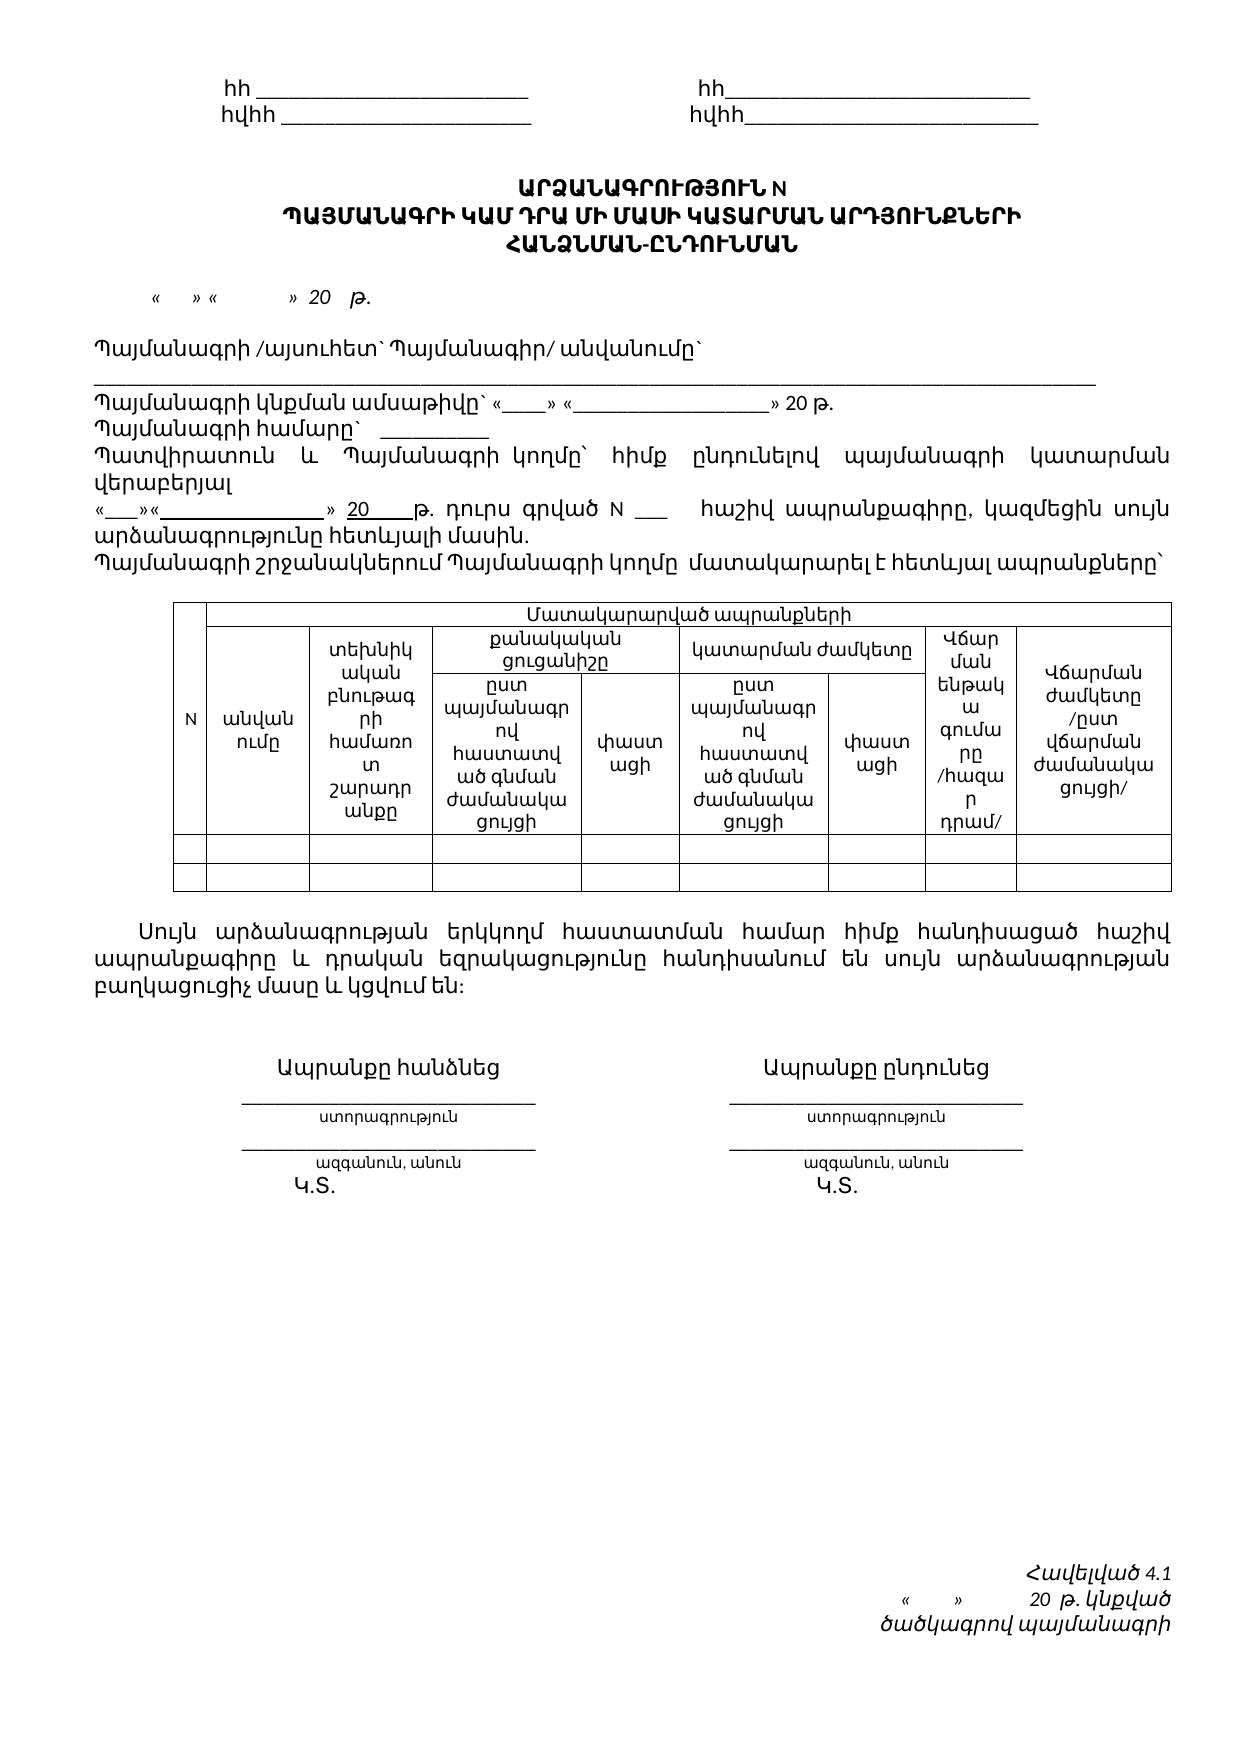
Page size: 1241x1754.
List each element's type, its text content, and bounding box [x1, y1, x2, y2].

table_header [145, 75, 607, 128]
text ՀԱՆՁՆՄԱՆ-ԸՆԴՈՒՆՄԱՆ [94, 230, 1171, 258]
table_cell [680, 864, 828, 891]
table_cell [310, 864, 432, 891]
table_cell Կ.Տ. [145, 1173, 632, 1199]
table_cell [829, 835, 925, 862]
table_cell [582, 864, 679, 891]
table_cell [207, 864, 309, 891]
table_cell [433, 864, 581, 891]
text Պայմանագրի /այսուհետ` Պայմանագիր/ անվանումը` ____________________________________________________________________________________________ [94, 336, 1171, 389]
table_cell [207, 835, 309, 862]
table_cell ___________________________ ստորագրություն [145, 1081, 632, 1127]
table_cell [829, 864, 925, 891]
text Պայմանագրի համարը` __________ [94, 416, 1171, 442]
table_header Ապրանքը ընդունեց [633, 1054, 1120, 1081]
table_header Մատակարարված ապրանքների [207, 603, 1171, 626]
text Սույն արձանագրության երկկողմ հաստատման համար հիմք հանդիսացած հաշիվ ապրանքագիրը և դրական եզրակացությունը հանդիսանում են սույն արձանագրության բաղկացուցիչ մասը և կցվում են: [94, 918, 1171, 998]
table_cell Կ.Տ. [633, 1173, 1120, 1199]
text ծածկագրով պայմանագրի [94, 1611, 1171, 1637]
table_cell [433, 835, 581, 862]
table_cell փաստացի [829, 674, 925, 834]
text Պայմանագրի շրջանակներում Պայմանագրի կողմը մատակարարել է հետևյալ ապրանքները՝ [94, 549, 1171, 576]
table_cell կատարման ժամկետը [680, 627, 925, 672]
table_cell փաստացի [582, 674, 679, 834]
table_cell տեխնիկական բնութագրի համառոտ շարադրանքը [310, 627, 432, 834]
table_cell [1017, 864, 1171, 891]
table_header N [174, 603, 206, 834]
table_cell ըստ պայմանագրով հաստատված գնման ժամանակացույցի [680, 674, 828, 834]
table_cell [174, 835, 206, 862]
table_cell Վճարման ենթակա գումարը /հազար դրամ/ [926, 627, 1016, 834]
table_header Ապրանքը հանձնեց [145, 1054, 632, 1081]
table_cell [680, 835, 828, 862]
table_cell [310, 835, 432, 862]
table_cell ___________________________ ազգանուն, անուն [633, 1127, 1120, 1172]
text Պատվիրատուն և Պայմանագրի կողմը՝ հիմք ընդունելով պայմանագրի կատարման վերաբերյալ [94, 442, 1171, 496]
text «___»« » 20 թ. դուրս գրված N ___ հաշիվ ապրանքագիրը, կազմեցին սույն արձանագրությունը հետևյալի մասին. [94, 496, 1171, 549]
table_cell [174, 864, 206, 891]
text « » « » 20 թ. [94, 283, 1171, 310]
text ԱՐՁԱՆԱԳՐՈՒԹՅՈՒՆ N [94, 174, 1171, 202]
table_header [607, 75, 1120, 128]
table_cell [926, 835, 1016, 862]
text Պայմանագրի կնքման ամսաթիվը` «____» «__________________» 20 թ. [94, 389, 1171, 416]
table_cell անվանումը [207, 627, 309, 834]
table_cell [926, 864, 1016, 891]
text Հավելված 4.1 [94, 1560, 1171, 1586]
table_cell ___________________________ ազգանուն, անուն [145, 1127, 632, 1172]
table_cell Վճարման ժամկետը /ըստ վճարման ժամանակացույցի/ [1017, 627, 1171, 834]
table_cell [582, 835, 679, 862]
table_cell [1017, 835, 1171, 862]
text « » 20 թ. կնքված [94, 1586, 1171, 1611]
table_cell ___________________________ ստորագրություն [633, 1081, 1120, 1127]
text ՊԱՅՄԱՆԱԳՐԻ ԿԱՄ ԴՐԱ ՄԻ ՄԱՍԻ ԿԱՏԱՐՄԱՆ ԱՐԴՅՈՒՆՔՆԵՐԻ [94, 202, 1171, 230]
table_cell քանակական ցուցանիշը [433, 627, 679, 672]
table_cell ըստ պայմանագրով հաստատված գնման ժամանակացույցի [433, 674, 581, 834]
